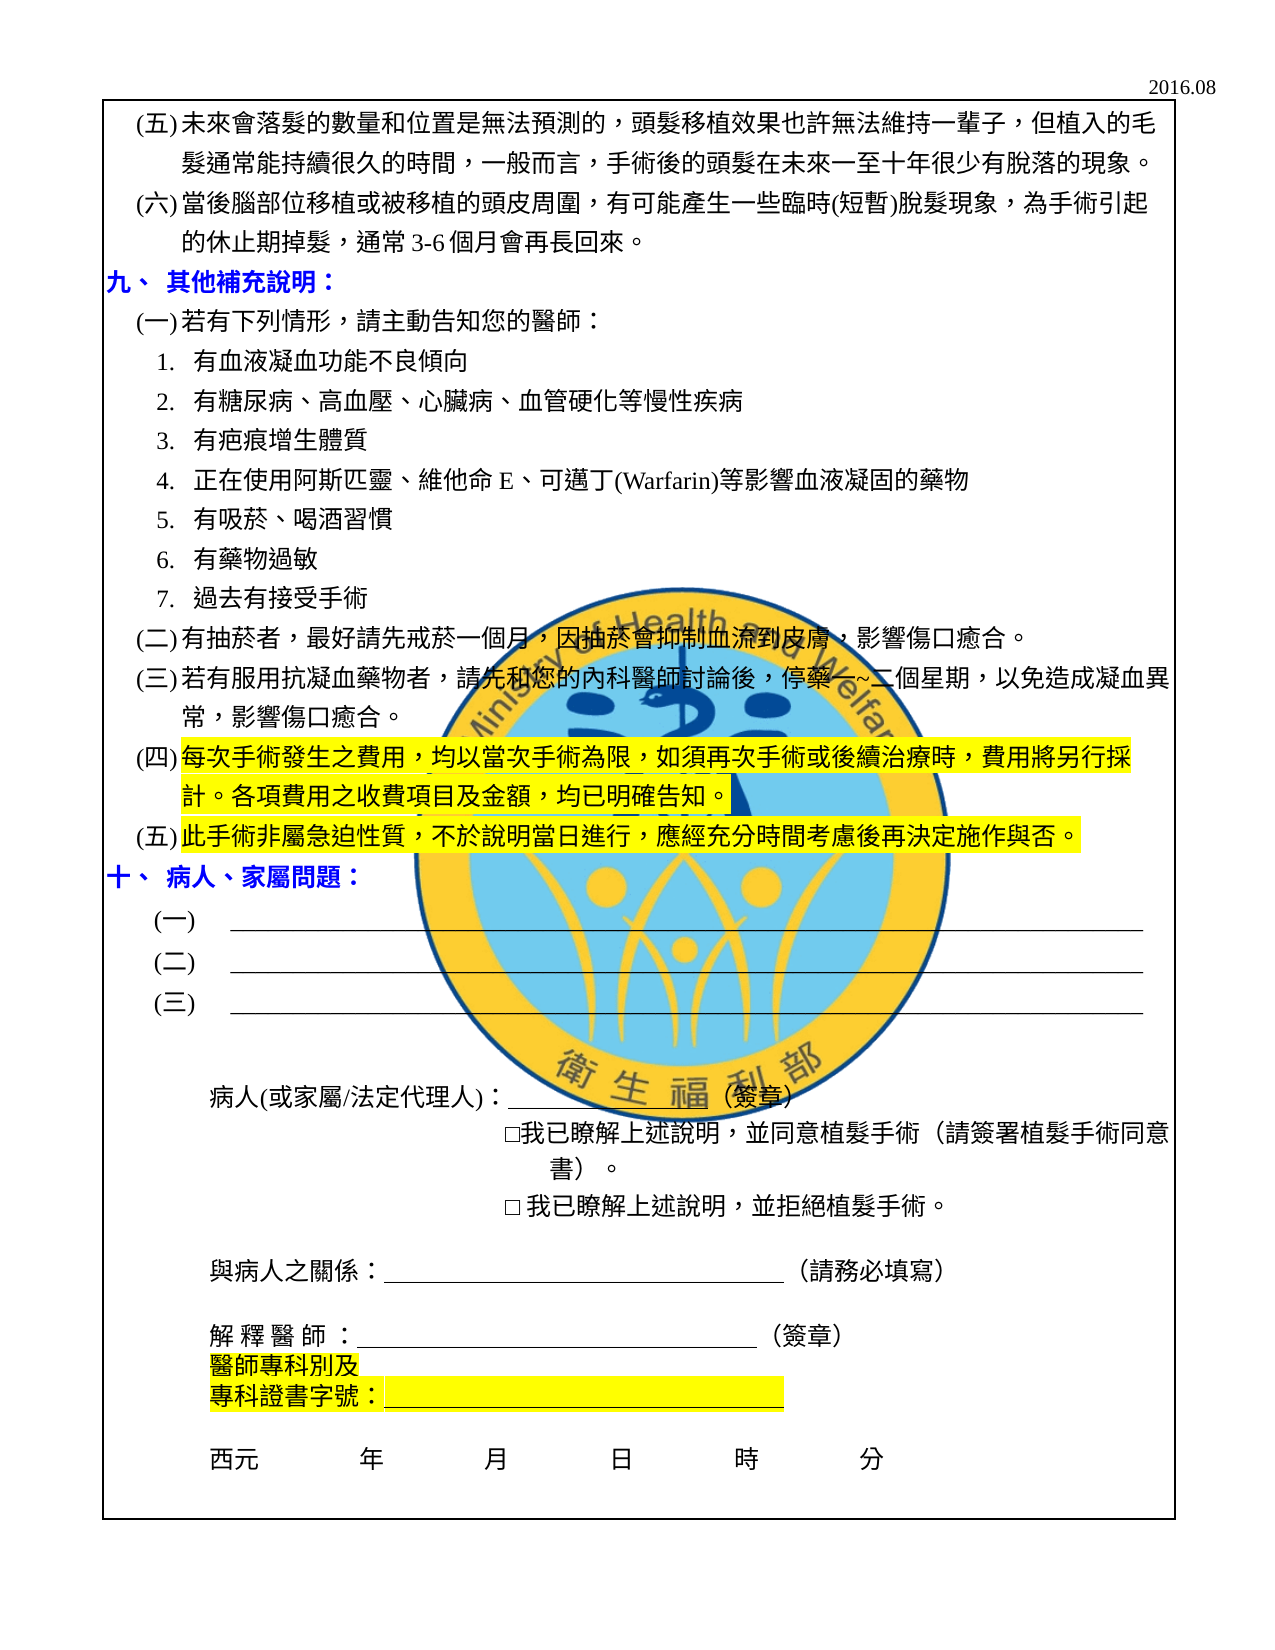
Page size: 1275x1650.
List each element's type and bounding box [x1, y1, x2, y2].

table_header [104, 101, 1174, 1517]
